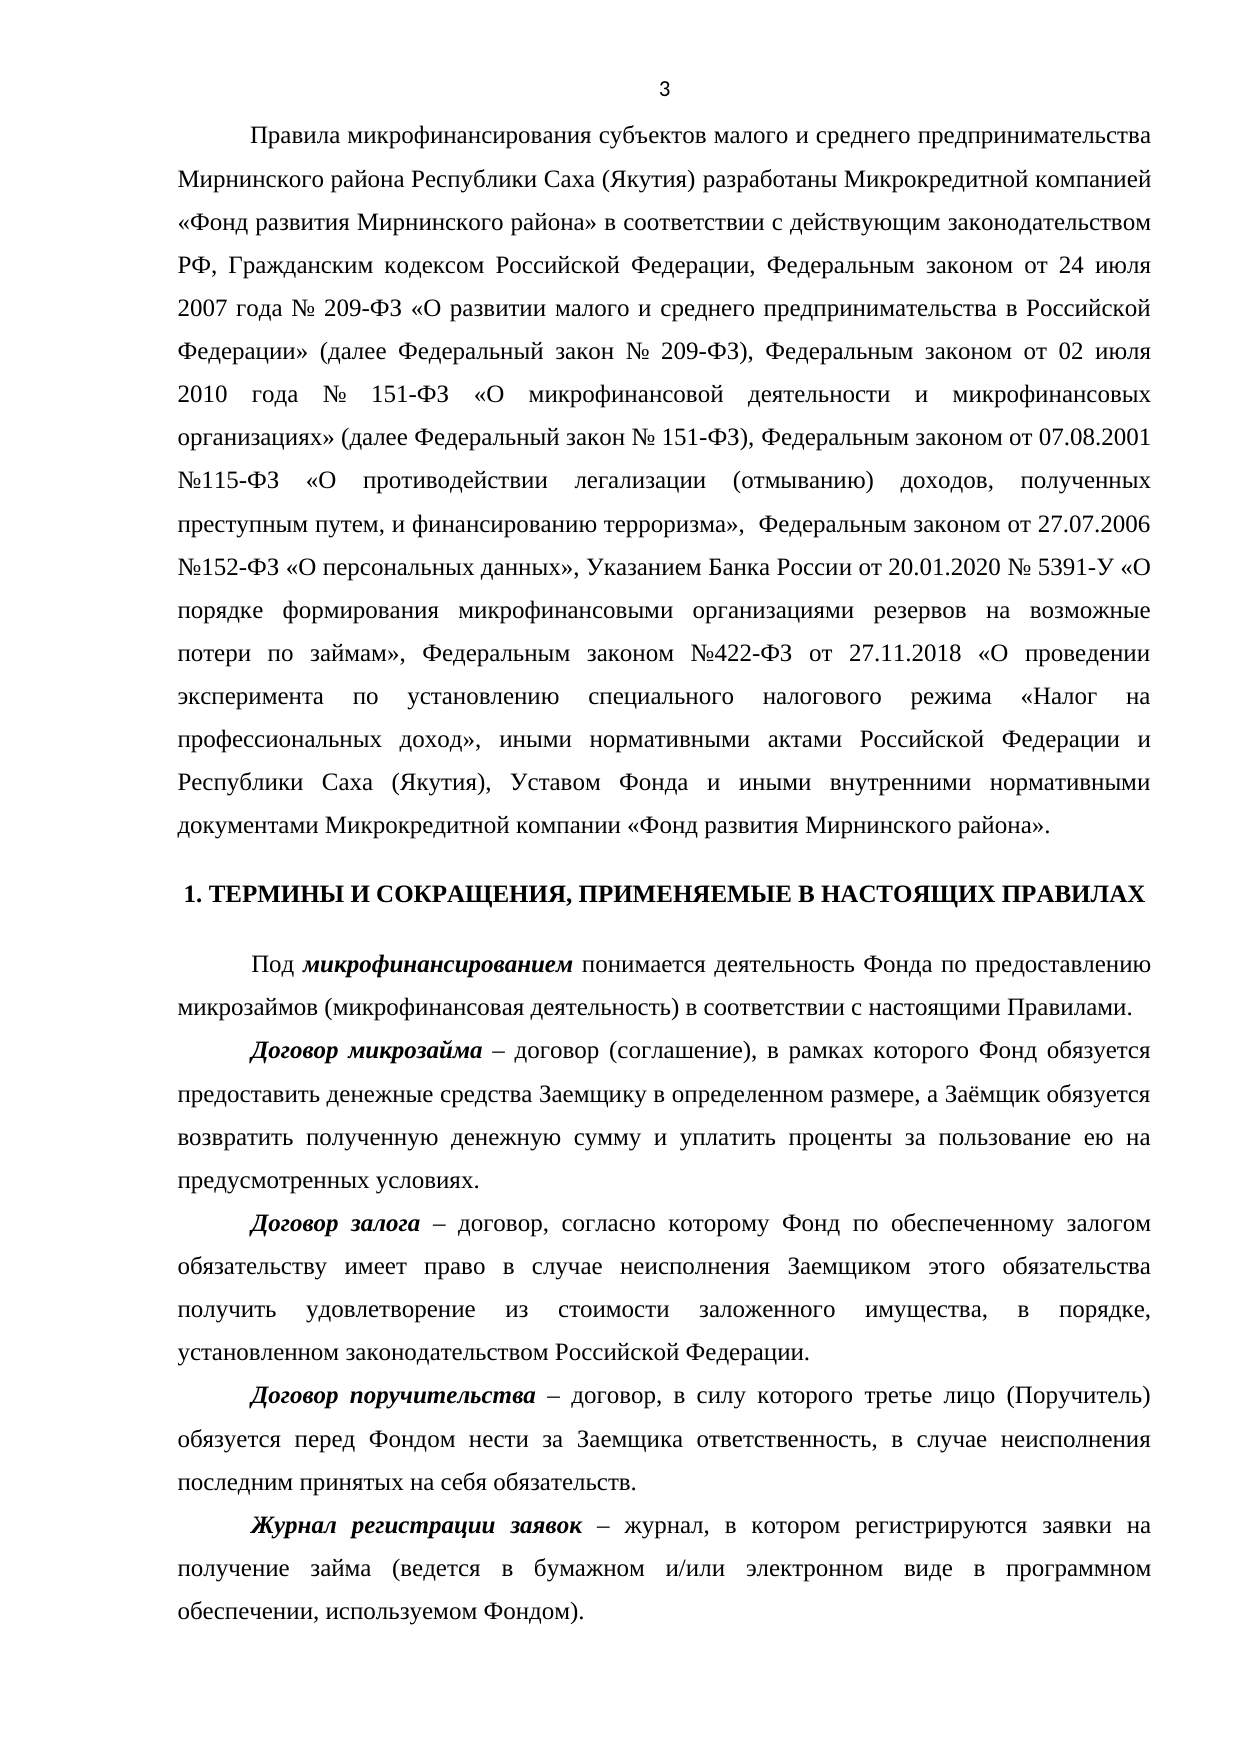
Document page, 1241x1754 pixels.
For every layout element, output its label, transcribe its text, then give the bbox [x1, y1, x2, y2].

text Журнал регистрации заявок – журнал, в котором регистрируются заявки на получение займа (ведется в бумажном и/или электронном виде в программном обеспечении, используемом Фондом). [177, 1510, 1152, 1625]
subtitle 1. ТЕРМИНЫ И СОКРАЩЕНИЯ, ПРИМЕНЯЕМЫЕ В НАСТОЯЩИХ ПРАВИЛАХ [177, 879, 1152, 907]
text Правила микрофинансирования субъектов малого и среднего предпринимательства Мирнинского района Республики Саха (Якутия) разработаны Микрокредитной компанией «Фонд развития Мирнинского района» в соответствии с действующим законодательством РФ, Гражданским кодексом Российской Федерации, Федеральным законом от 24 июля 2007 года № 209-ФЗ «О развитии малого и среднего предпринимательства в Российской Федерации» (далее Федеральный закон № 209-ФЗ), Федеральным законом от 02 июля 2010 года № 151-ФЗ «О микрофинансовой деятельности и микрофинансовых организациях» (далее Федеральный закон № 151-ФЗ), Федеральным законом от 07.08.2001 №115-ФЗ «О противодействии легализации (отмыванию) доходов, полученных преступным путем, и финансированию терроризма», Федеральным законом от 27.07.2006 №152-ФЗ «О персональных данных», Указанием Банка России от 20.01.2020 № 5391-У «О порядке формирования микрофинансовыми организациями резервов на возможные потери по займам», Федеральным законом №422-ФЗ от 27.11.2018 «О проведении эксперимента по установлению специального налогового режима «Налог на профессиональных доход», иными нормативными актами Российской Федерации и Республики Саха (Якутия), Уставом Фонда и иными внутренними нормативными документами Микрокредитной компании «Фонд развития Мирнинского района». [177, 121, 1152, 839]
text Договор залога – договор, согласно которому Фонд по обеспеченному залогом обязательству имеет право в случае неисполнения Заемщиком этого обязательства получить удовлетворение из стоимости заложенного имущества, в порядке, установленном законодательством Российской Федерации. [177, 1208, 1152, 1366]
text Под микрофинансированием понимается деятельность Фонда по предоставлению микрозаймов (микрофинансовая деятельность) в соответствии с настоящими Правилами. [177, 949, 1152, 1021]
text Договор поручительства – договор, в силу которого третье лицо (Поручитель) обязуется перед Фондом нести за Заемщика ответственность, в случае неисполнения последним принятых на себя обязательств. [177, 1381, 1152, 1496]
text Договор микрозайма – договор (соглашение), в рамках которого Фонд обязуется предоставить денежные средства Заемщику в определенном размере, а Заёмщик обязуется возвратить полученную денежную сумму и уплатить проценты за пользование ею на предусмотренных условиях. [177, 1036, 1152, 1194]
